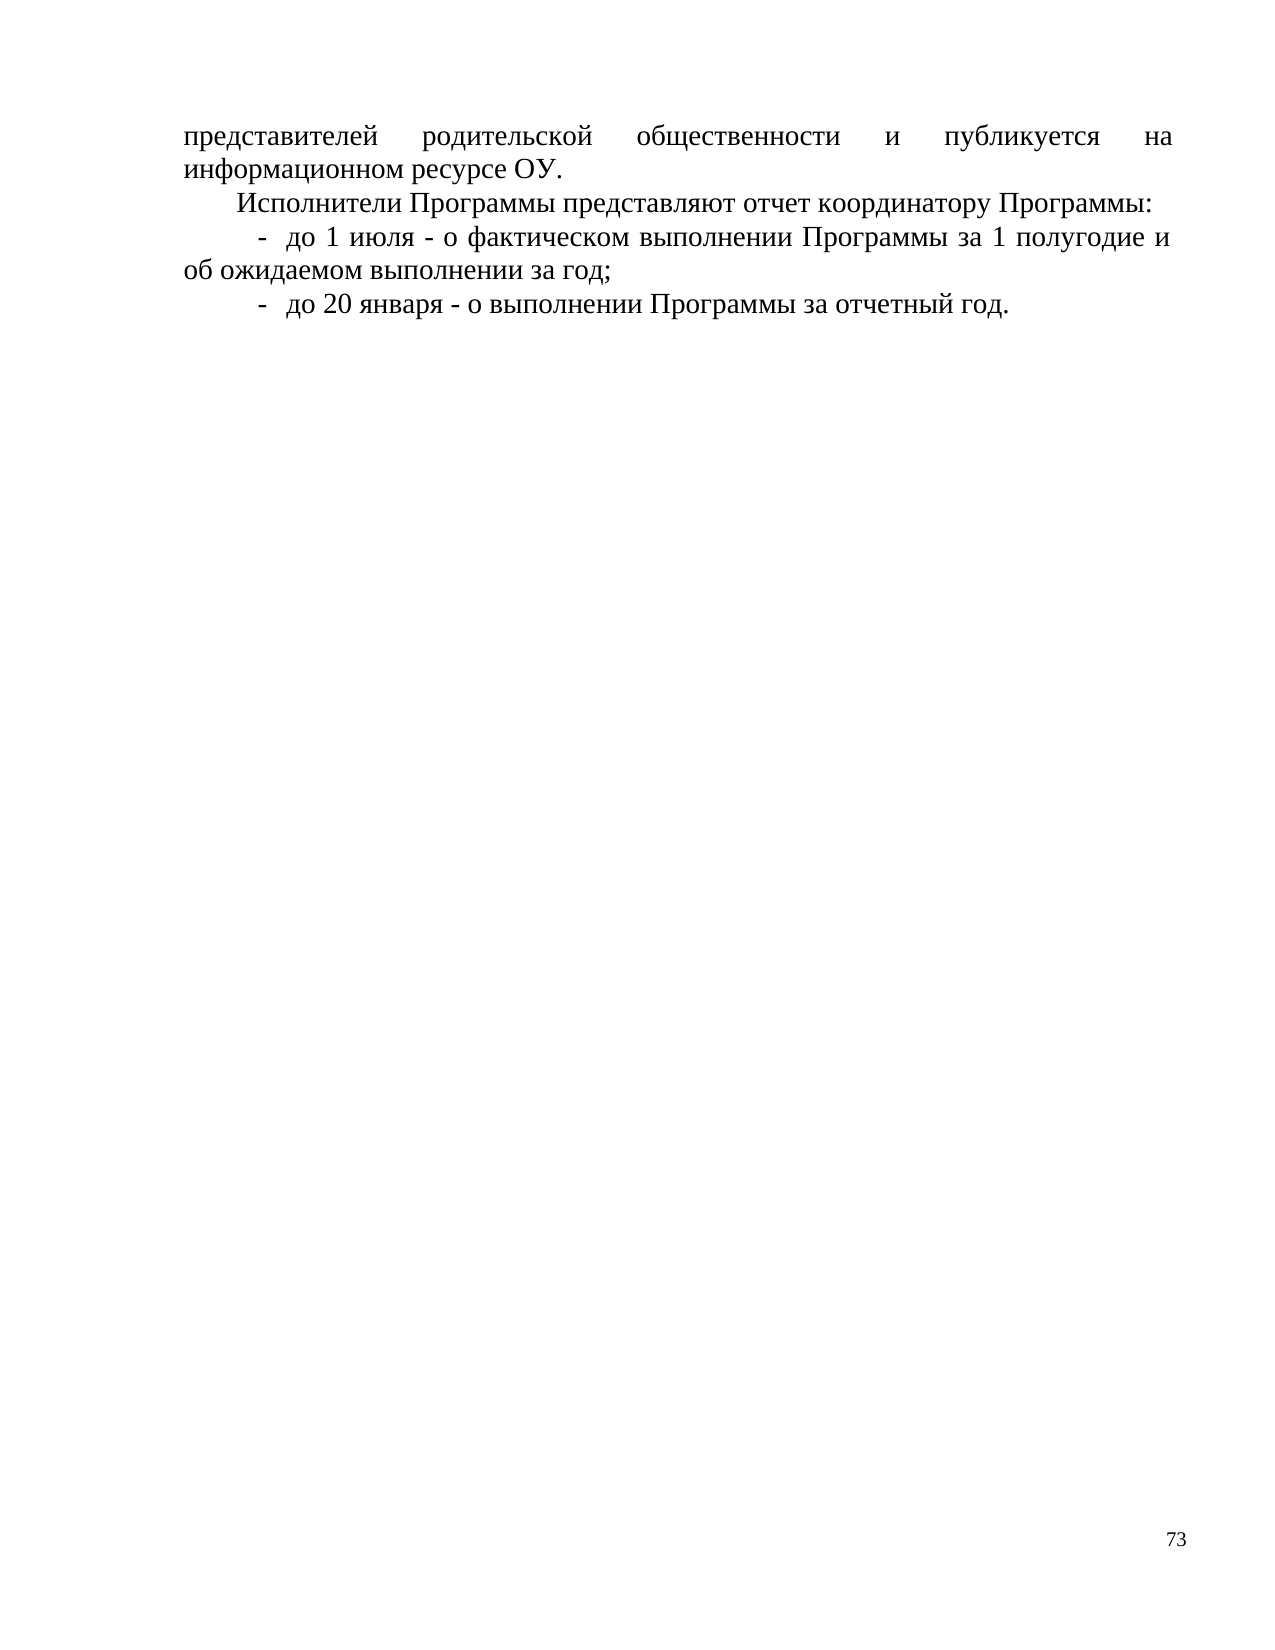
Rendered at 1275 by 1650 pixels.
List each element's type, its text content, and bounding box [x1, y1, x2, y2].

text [183, 118, 1173, 185]
text Исполнители Программы представляют отчет координатору Программы: [177, 185, 1186, 219]
list до 20 января - о выполнении Программы за отчетный год. [257, 286, 1186, 319]
list до 1 июля - о фактическом выполнении Программы за 1 полугодие и об ожидаемом выполнении за год; [183, 219, 1171, 286]
